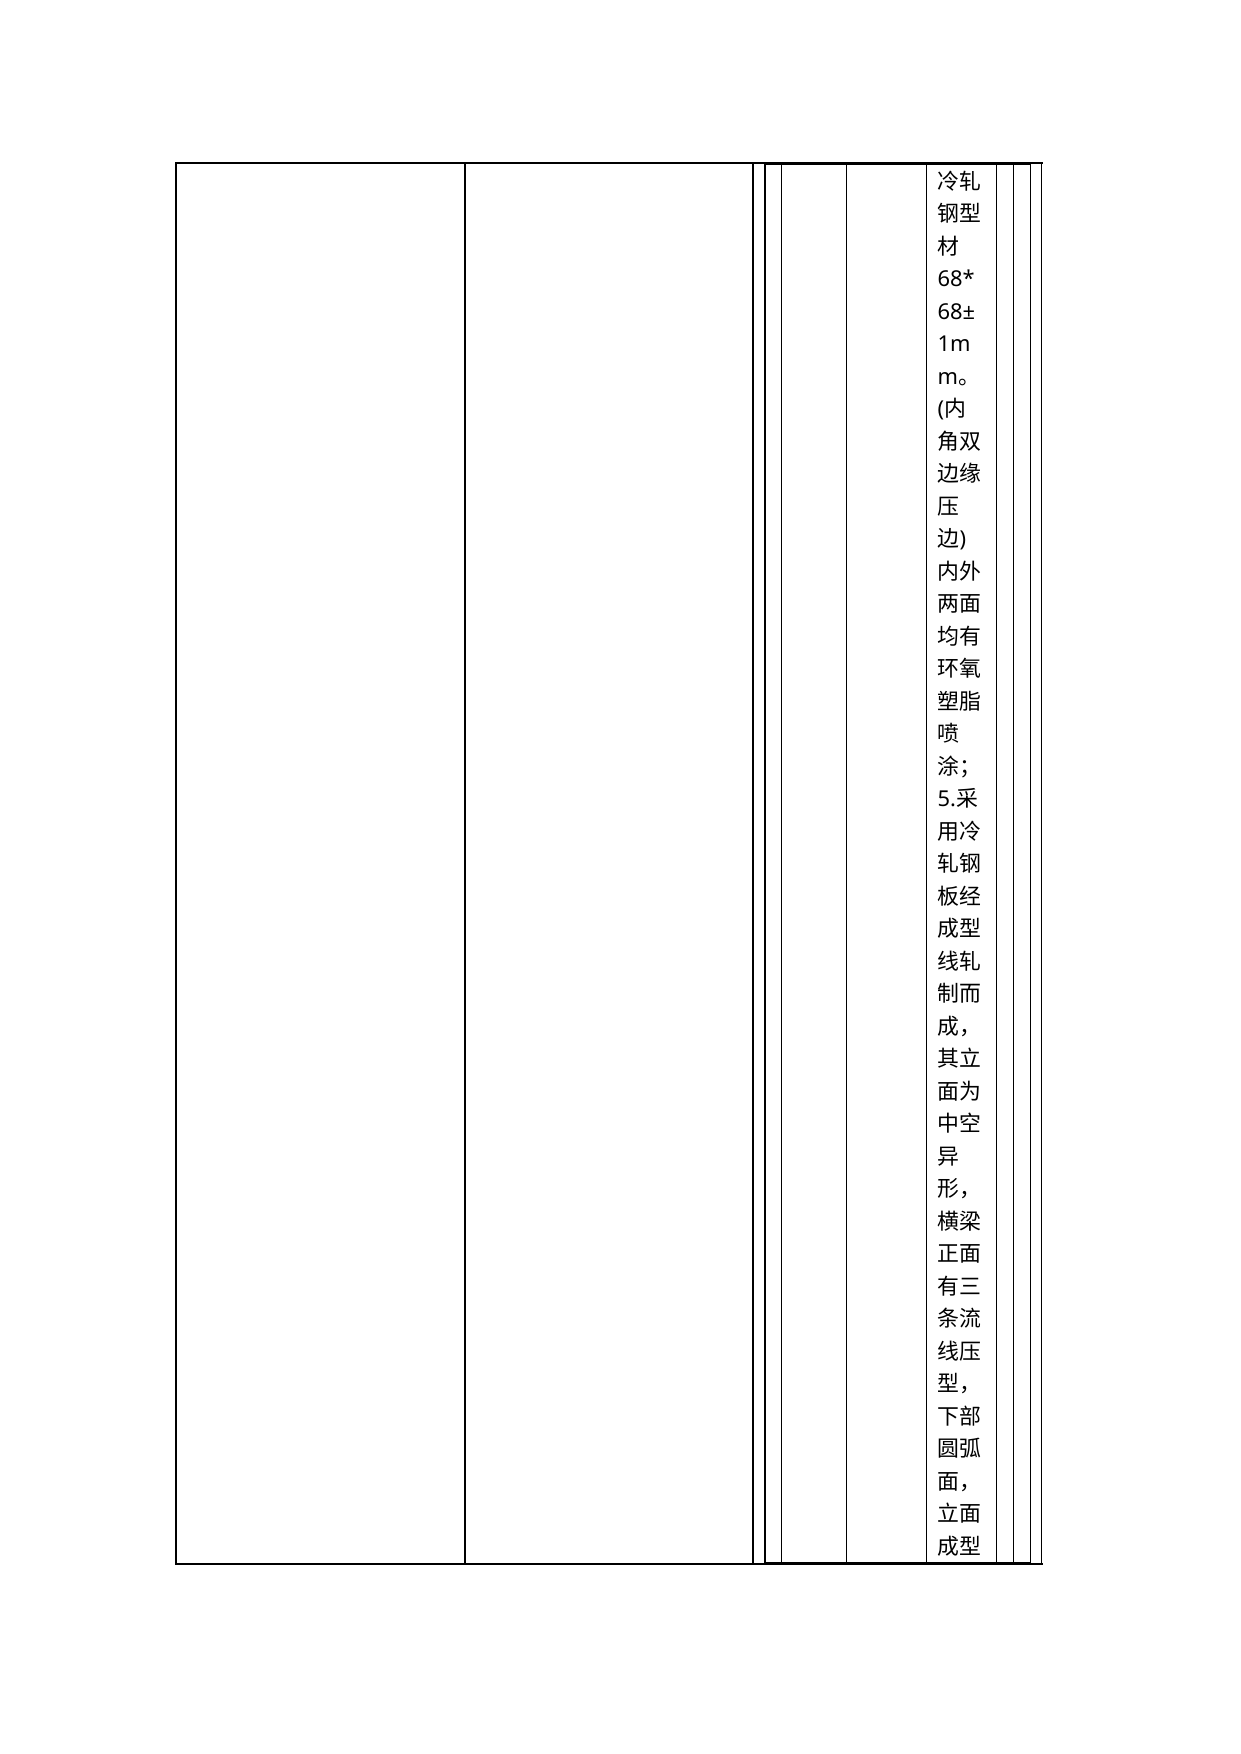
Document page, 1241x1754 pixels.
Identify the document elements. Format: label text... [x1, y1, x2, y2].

table_cell [782, 165, 846, 1562]
table_cell [847, 165, 926, 1562]
table_cell [754, 164, 764, 1563]
table_cell [1014, 165, 1030, 1562]
table_cell [997, 165, 1013, 1562]
table_cell [466, 164, 752, 1563]
table_cell 1 [177, 164, 464, 1563]
table_cell [766, 165, 781, 1562]
table_cell [927, 165, 996, 1562]
table_cell [1031, 164, 1041, 1563]
